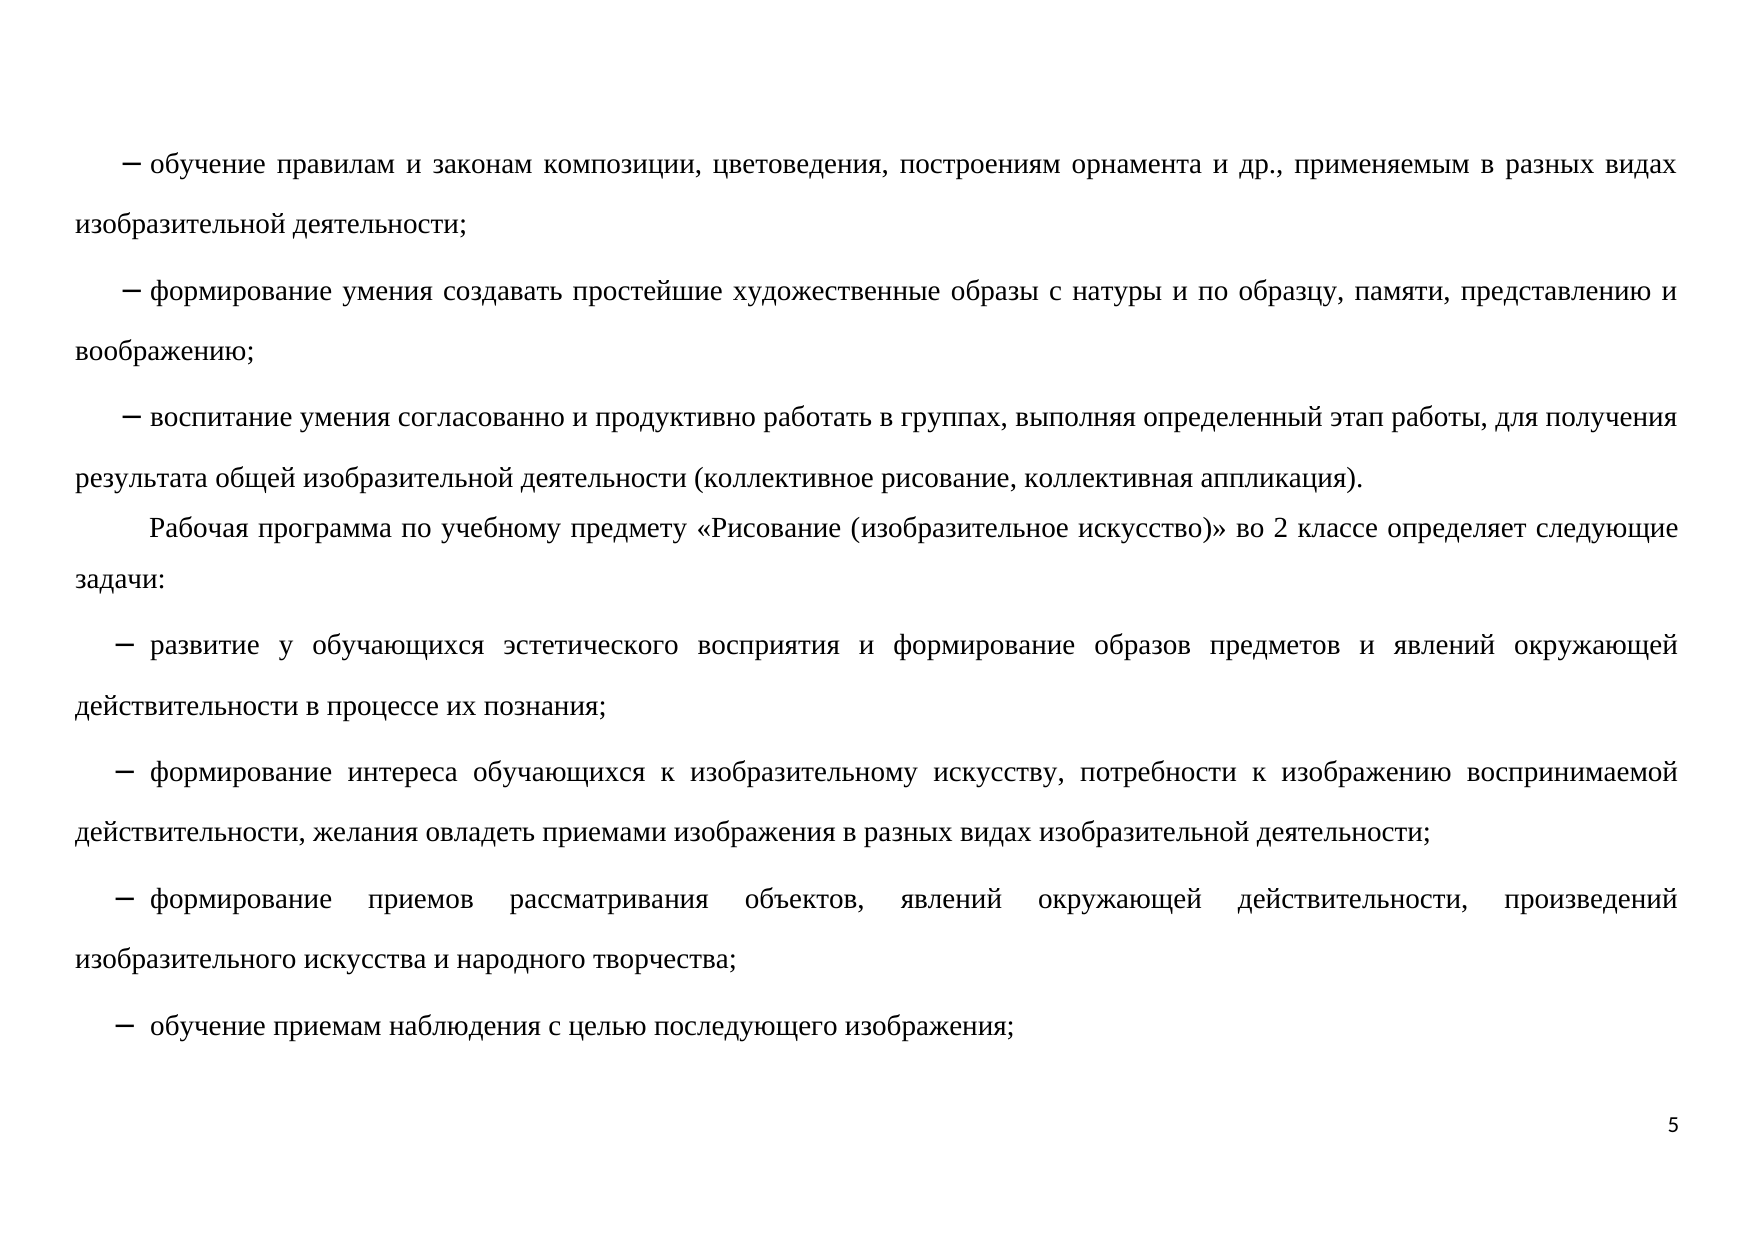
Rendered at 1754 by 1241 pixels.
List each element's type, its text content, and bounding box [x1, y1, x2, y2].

list формирование интереса обучающихся к изобразительному искусству, потребности к изображению воспринимаемой действительности, желания овладеть приемами изображения в разных видах изобразительной деятельности; [75, 738, 1679, 848]
list развитие у обучающихся эстетического восприятия и формирование образов предметов и явлений окружающей действительности в процессе их познания; [75, 611, 1679, 721]
list формирование умения создавать простейшие художественные образы с натуры и по образцу, памяти, представлению и воображению; [75, 257, 1679, 367]
list воспитание умения согласованно и продуктивно работать в группах, выполняя определенный этап работы, для получения результата общей изобразительной деятельности (коллективное рисование, коллективная аппликация). [75, 384, 1679, 494]
text Рабочая программа по учебному предмету «Рисование (изобразительное искусство)» во 2 классе определяет следующие задачи: [75, 511, 1679, 594]
list обучение правилам и законам композиции, цветоведения, построениям орнамента и др., применяемым в разных видах изобразительной деятельности; [75, 130, 1679, 240]
list обучение приемам наблюдения с целью последующего изображения; [75, 992, 1679, 1052]
list формирование приемов рассматривания объектов, явлений окружающей действительности, произведений изобразительного искусства и народного творчества; [75, 865, 1679, 975]
